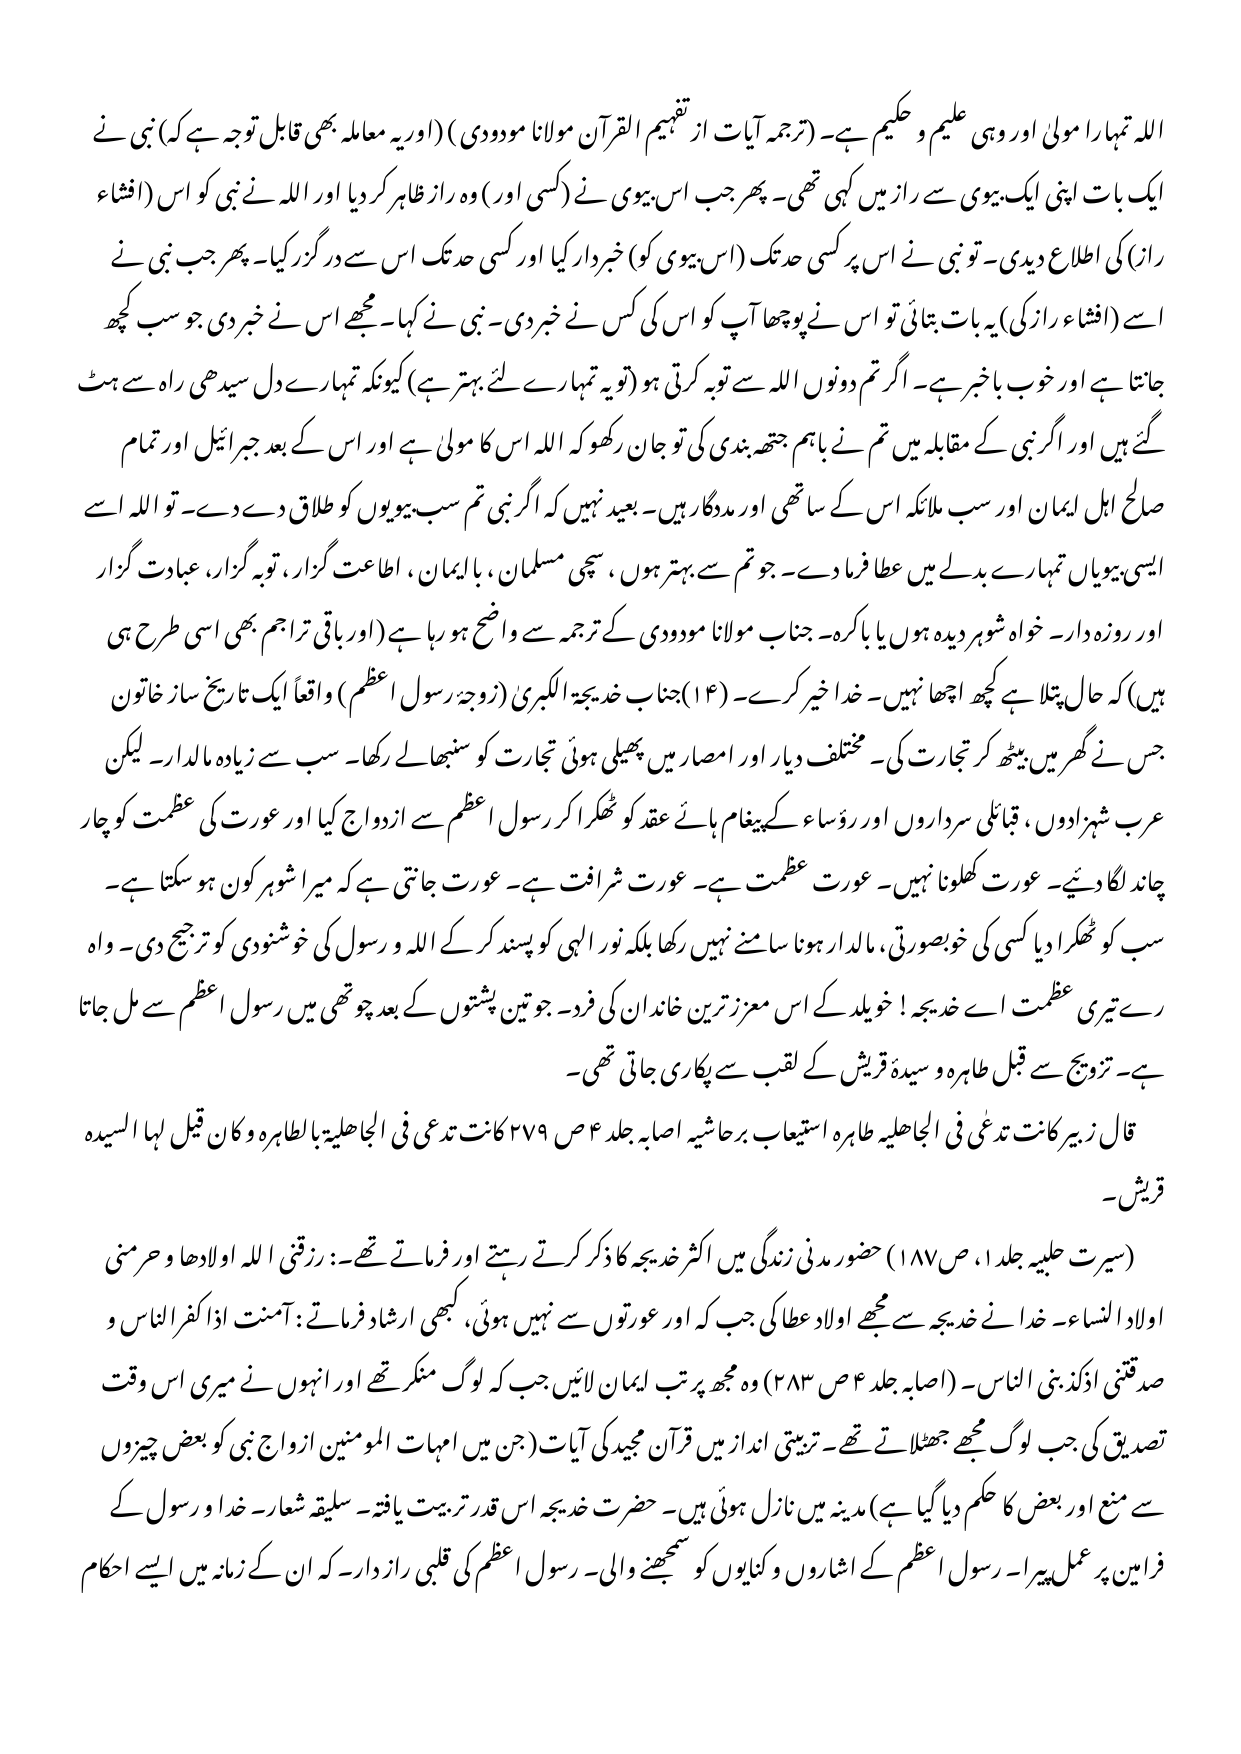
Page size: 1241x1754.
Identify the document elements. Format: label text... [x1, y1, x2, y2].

text قال زبیر کانت تدعٰی فی الجاھلیہ طاہرہ استیعاب برحاشیہ اصابہ جلد ۴ ص ۲۷۹ کانت تدعی فی الجاھلیۃ بالطاہرہ و کان قیل لہا السیدہ قریش۔ [75, 1094, 1165, 1219]
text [75, 94, 1165, 1094]
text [75, 1219, 1165, 1594]
